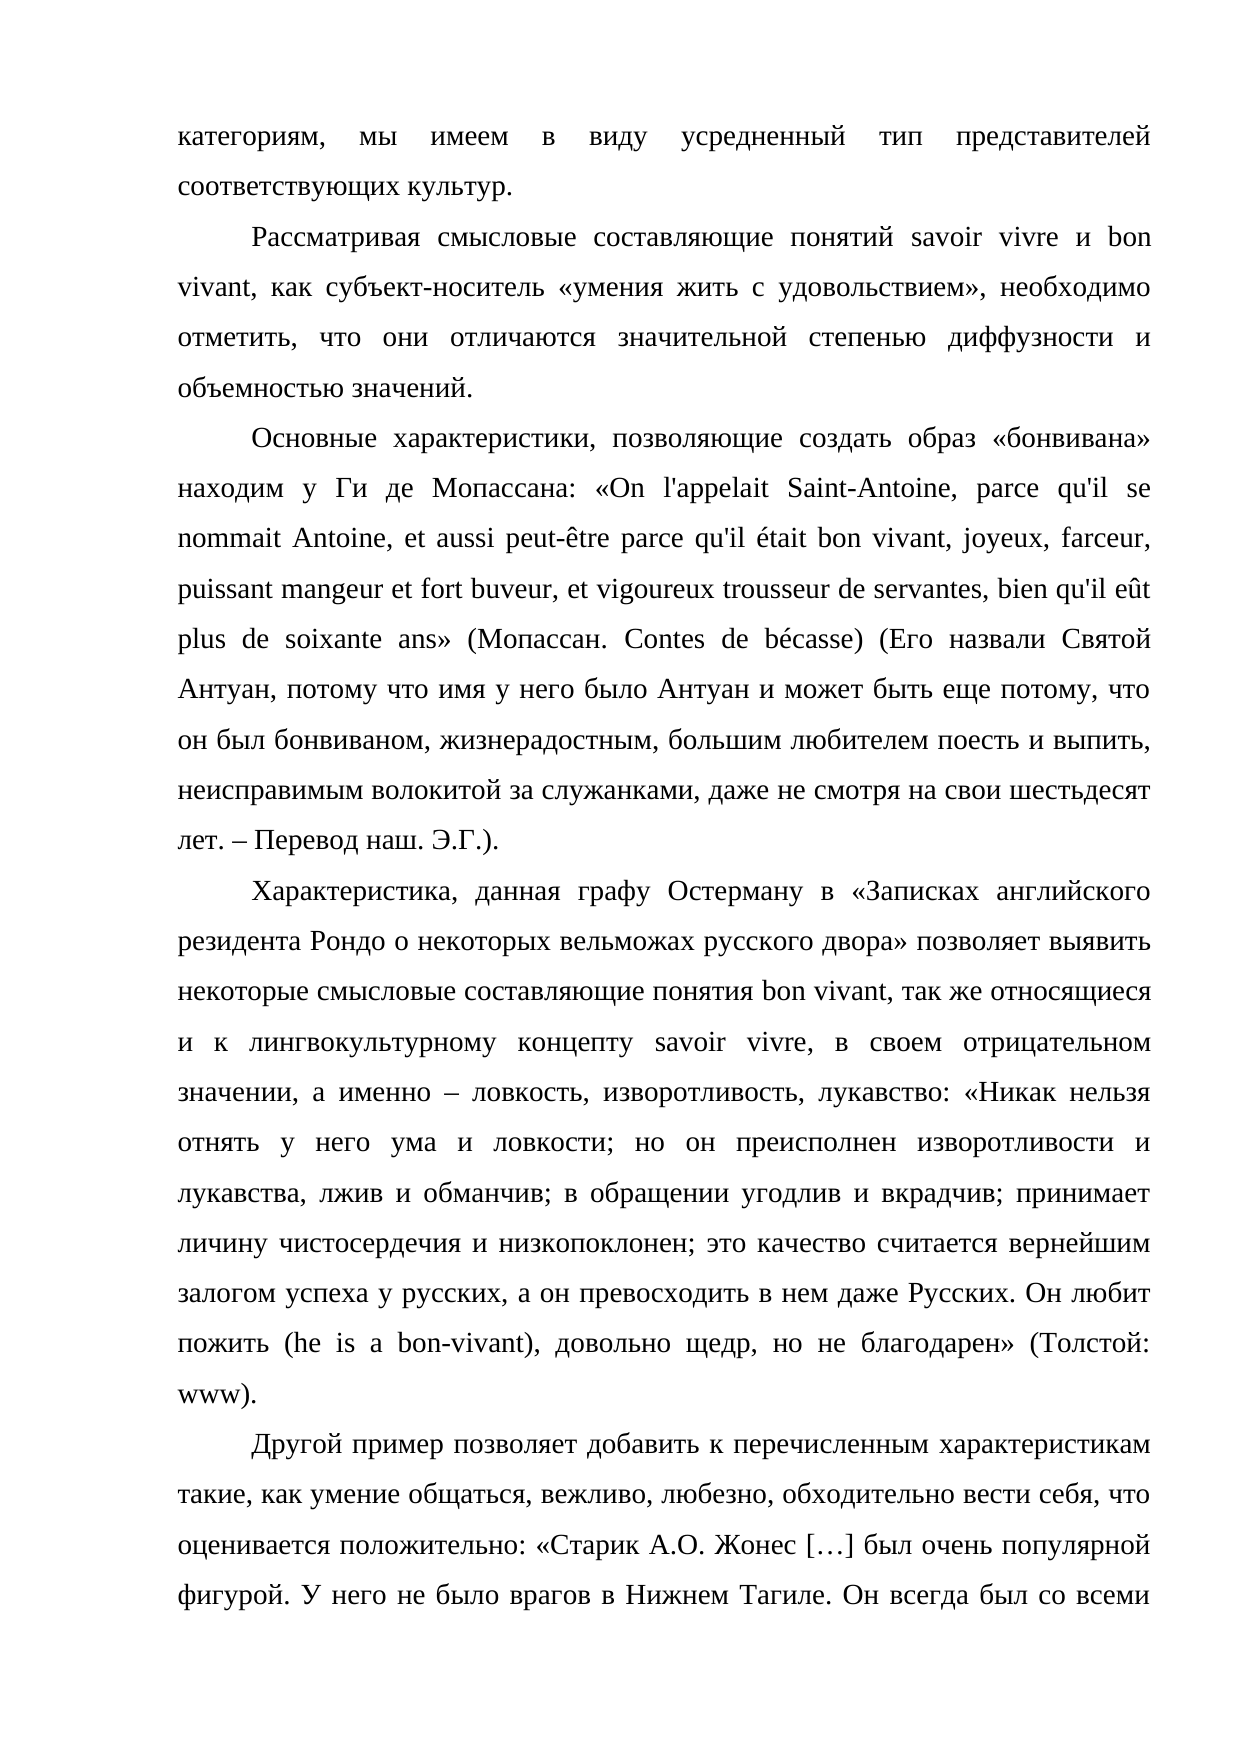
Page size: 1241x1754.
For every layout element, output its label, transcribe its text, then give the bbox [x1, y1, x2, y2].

text Основные характеристики, позволяющие создать образ «бонвивана» находим у Ги де Мопассана: «On l'appelait Saint-Antoine, parce qu'il se nommait Antoine, et aussi peut-être parce qu'il était bon vivant, joyeux, farceur, puissant mangeur et fort buveur, et vigoureux trousseur de servantes, bien qu'il eût plus de soixante ans» (Мопассан. Contes de bécasse) (Его назвали Святой Антуан, потому что имя у него было Антуан и может быть еще потому, что он был бонвиваном, жизнерадостным, большим любителем поесть и выпить, неисправимым волокитой за служанками, даже не смотря на свои шестьдесят лет. – Перевод наш. Э.Г.). [177, 420, 1152, 856]
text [177, 1426, 1152, 1611]
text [177, 118, 1152, 202]
text Рассматривая смысловые составляющие понятий savoir vivre и bon vivant, как субъект-носитель «умения жить с удовольствием», необходимо отметить, что они отличаются значительной степенью диффузности и объемностью значений. [177, 219, 1152, 403]
text Характеристика, данная графу Остерману в «Записках английского резидента Рондо о некоторых вельможах русского двора» позволяет выявить некоторые смысловые составляющие понятия bon vivant, так же относящиеся и к лингвокультурному концепту savoir vivre, в своем отрицательном значении, а именно – ловкость, изворотливость, лукавство: «Никак нельзя отнять у него ума и ловкости; но он преисполнен изворотливости и лукавства, лжив и обманчив; в обращении угодлив и вкрадчив; принимает личину чистосердечия и низкопоклонен; это качество считается вернейшим залогом успеха у русских, а он превосходить в нем даже Русских. Он любит пожить (he is a bon-vivant), довольно щедр, но не благодарен» (Толстой: www). [177, 873, 1152, 1409]
